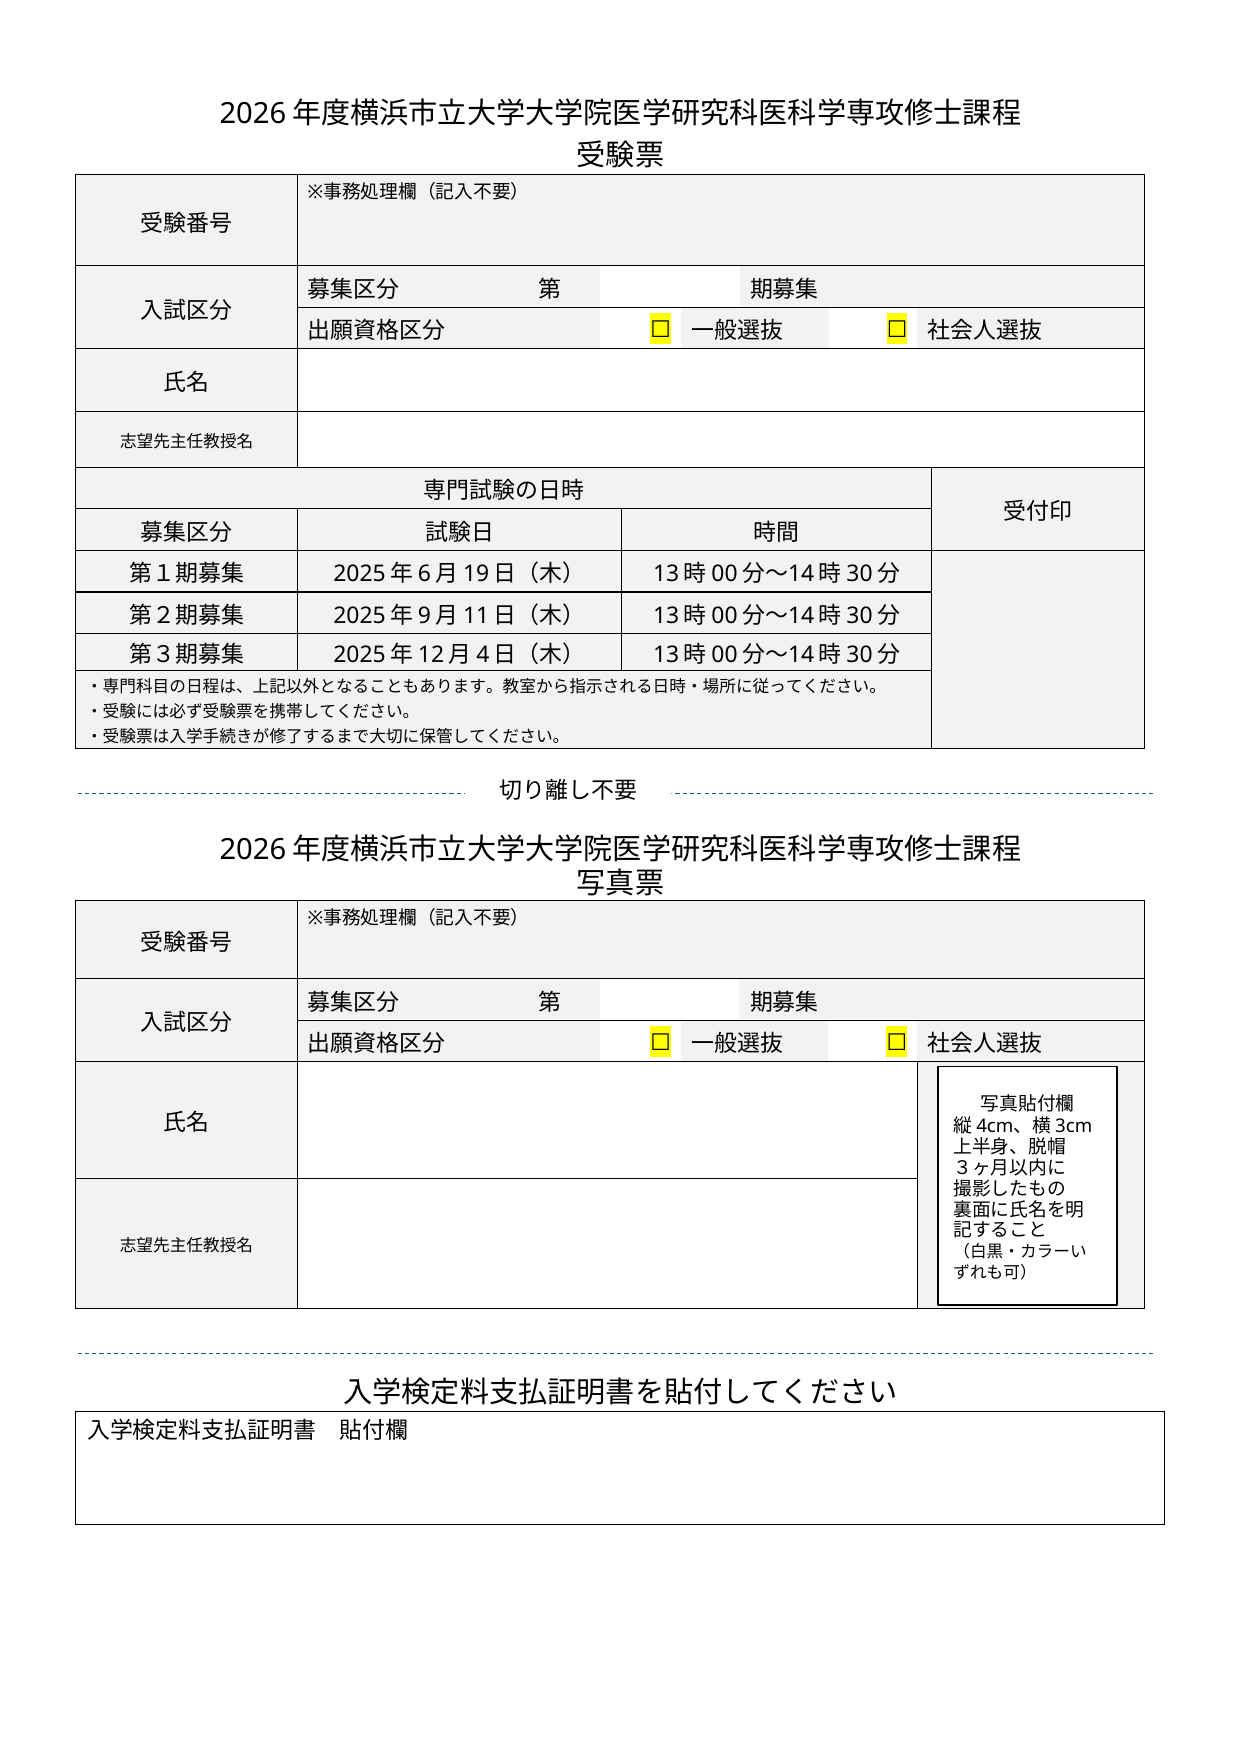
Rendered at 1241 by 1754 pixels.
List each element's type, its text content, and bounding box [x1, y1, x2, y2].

table_cell 2025年9月11日（木） [298, 593, 621, 633]
table_cell 一般選抜 [681, 1021, 828, 1061]
table_cell 13時00分～14時30分 [622, 551, 931, 591]
table_cell [298, 349, 1144, 411]
table_cell 試験日 [298, 509, 621, 550]
text 入学検定料支払証明書を貼付してください [75, 1368, 1165, 1411]
table_cell [298, 1179, 917, 1308]
table_cell 一般選抜 [681, 308, 829, 348]
table_header 受験番号 [76, 901, 297, 978]
table_cell 第 [528, 979, 600, 1019]
table_cell 第 [528, 266, 600, 307]
table_cell 募集区分 [298, 266, 528, 307]
table_cell 13時00分～14時30分 [622, 593, 931, 633]
text 2026年度横浜市立大学大学院医学研究科医科学専攻修士課程 [75, 89, 1165, 132]
text 写真票 [75, 866, 1165, 900]
table_header ※事務処理欄（記入不要） [298, 175, 1144, 265]
table_cell 社会人選抜 [917, 308, 1144, 348]
table_cell 第１期募集 [76, 551, 297, 591]
table_cell [600, 979, 739, 1019]
table_cell [918, 1062, 1144, 1308]
table_cell 期募集 [740, 266, 1144, 307]
text 受験票 [75, 132, 1165, 174]
table_cell 専門試験の日時 [76, 468, 931, 508]
table_cell ・専門科目の日程は、上記以外となることもあります。教室から指示される日時・場所に従ってください。 ・受験には必ず受験票を携帯してください。 ・受験票は入学手続きが修了するまで大切に保管してください。 [76, 671, 931, 748]
table_cell 時間 [622, 509, 931, 550]
table_cell [298, 1062, 917, 1177]
table_cell 氏名 [76, 1062, 297, 1177]
table_cell [600, 266, 739, 307]
table_cell 出願資格区分 [298, 308, 600, 348]
table_header 入学検定料支払証明書 貼付欄 [76, 1412, 1164, 1524]
table_cell 志望先主任教授名 [76, 1179, 297, 1308]
table_cell 第３期募集 [76, 634, 297, 670]
table_cell 社会人選抜 [917, 1021, 1144, 1061]
table_cell [298, 412, 1144, 467]
table_cell 募集区分 [76, 509, 297, 550]
table_cell 13時00分～14時30分 [622, 634, 931, 670]
table_cell 入試区分 [76, 266, 297, 348]
table_cell 募集区分 [298, 979, 528, 1019]
table_cell 氏名 [76, 349, 297, 411]
table_header ※事務処理欄（記入不要） [298, 901, 1144, 978]
table_cell 2025年6月19日（木） [298, 551, 621, 591]
table_cell 期募集 [739, 979, 1144, 1019]
table_cell 受付印 [932, 468, 1144, 550]
table_cell 第２期募集 [76, 593, 297, 633]
table_cell [932, 551, 1144, 748]
table_cell 出願資格区分 [298, 1021, 600, 1061]
table_cell 2025年12月4日（木） [298, 634, 621, 670]
table_cell 志望先主任教授名 [76, 412, 297, 467]
table_header 受験番号 [76, 175, 297, 265]
text 2026年度横浜市立大学大学院医学研究科医科学専攻修士課程 [75, 833, 1165, 866]
table_cell 入試区分 [76, 979, 297, 1061]
